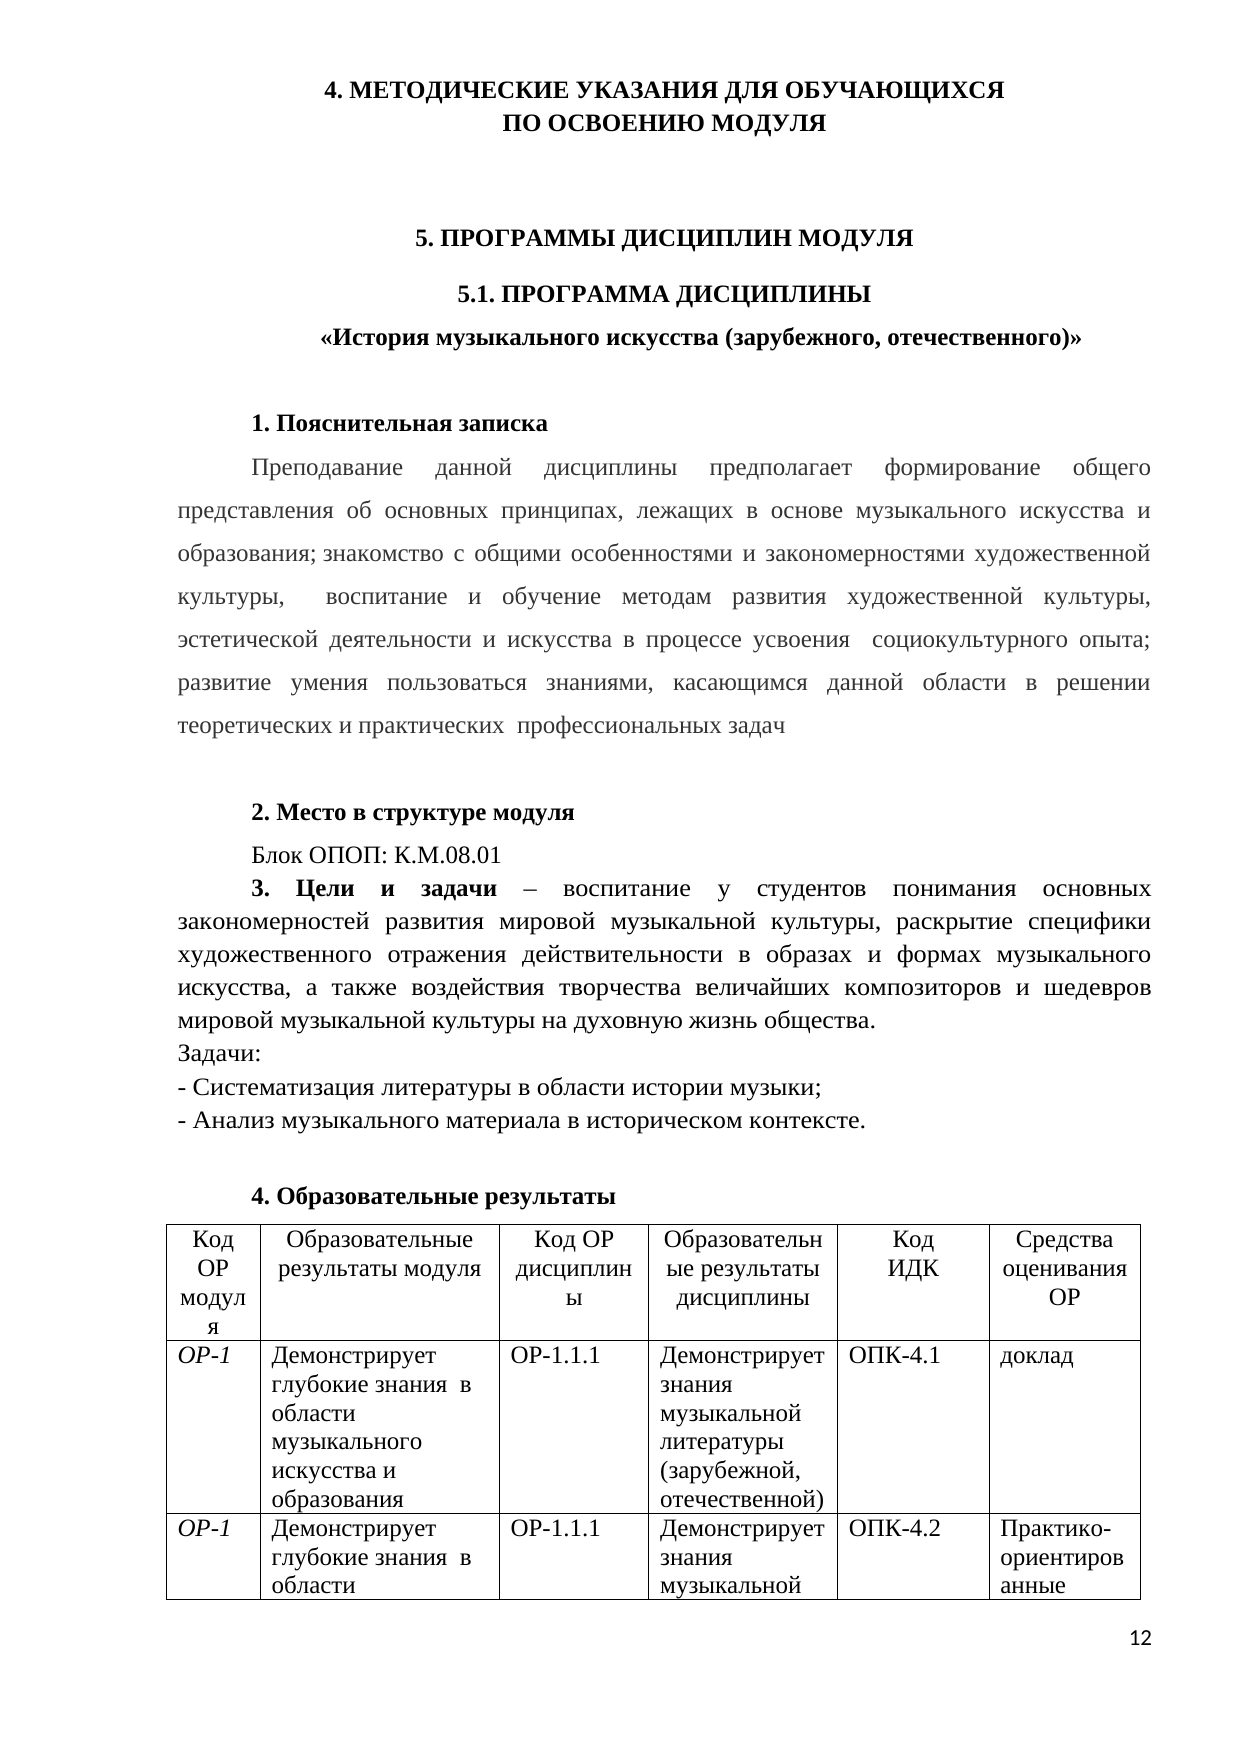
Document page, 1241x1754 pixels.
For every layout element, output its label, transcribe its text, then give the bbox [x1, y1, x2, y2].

text «История музыкального искусства (зарубежного, отечественного)» [177, 322, 1152, 351]
table_cell ОР-1 [167, 1341, 260, 1513]
table_cell ОПК-4.2 [838, 1514, 989, 1599]
text 4. Образовательные результаты [177, 1181, 1152, 1210]
text 5. ПРОГРАММЫ ДИСЦИПЛИН МОДУЛЯ [177, 223, 1152, 252]
table_header Образовательные результаты модуля [261, 1225, 499, 1339]
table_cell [649, 1514, 837, 1599]
table_cell ОР-1 [167, 1514, 260, 1599]
text по освоению Модуля [177, 108, 1152, 137]
table_cell ОПК-4.1 [838, 1341, 989, 1513]
text Задачи: [177, 1038, 1152, 1067]
text Преподавание данной дисциплины предполагает формирование общего представления об основных принципах, лежащих в основе музыкального искусства и образования; знакомство с общими особенностями и закономерностями художественной культуры, воспитание и обучение методам развития художественной культуры, эстетической деятельности и искусства в процессе усвоения социокультурного опыта; развитие умения пользоваться знаниями, касающимся данной области в решении теоретических и практических профессиональных задач [177, 452, 1152, 739]
text 1. Пояснительная записка [177, 408, 1152, 437]
table_cell Демонстрирует знания музыкальной литературы (зарубежной, отечественной) [649, 1341, 837, 1513]
text Блок ОПОП: К.М.08.01 [177, 840, 1152, 868]
table_cell доклад [990, 1341, 1140, 1513]
text 3. Цели и задачи – воспитание у студентов понимания основных закономерностей развития мировой музыкальной культуры, раскрытие специфики художественного отражения действительности в образах и формах музыкального искусства, а также воздействия творчества величайших композиторов и шедевров мировой музыкальной культуры на духовную жизнь общества. [177, 873, 1152, 1034]
table_header Код ОР дисциплины [500, 1225, 648, 1339]
text - Систематизация литературы в области истории музыки; [177, 1072, 1152, 1101]
table_header Код ИДК [838, 1225, 989, 1339]
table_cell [990, 1514, 1140, 1599]
table_cell Демонстрирует глубокие знания в области музыкального искусства и образования [261, 1341, 499, 1513]
text 4. Методические указания для обучающихся [177, 75, 1152, 104]
text - Анализ музыкального материала в историческом контексте. [177, 1105, 1152, 1133]
table_header Код ОР модуля [167, 1225, 260, 1339]
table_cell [261, 1514, 499, 1599]
table_header Средства оценивания ОР [990, 1225, 1140, 1339]
text 5.1. ПРОГРАММА ДИСЦИПЛИНЫ [177, 279, 1152, 308]
table_cell ОР-1.1.1 [500, 1514, 648, 1599]
table_header Образовательные результаты дисциплины [649, 1225, 837, 1339]
table_cell ОР-1.1.1 [500, 1341, 648, 1513]
text 2. Место в структуре модуля [177, 797, 1152, 825]
